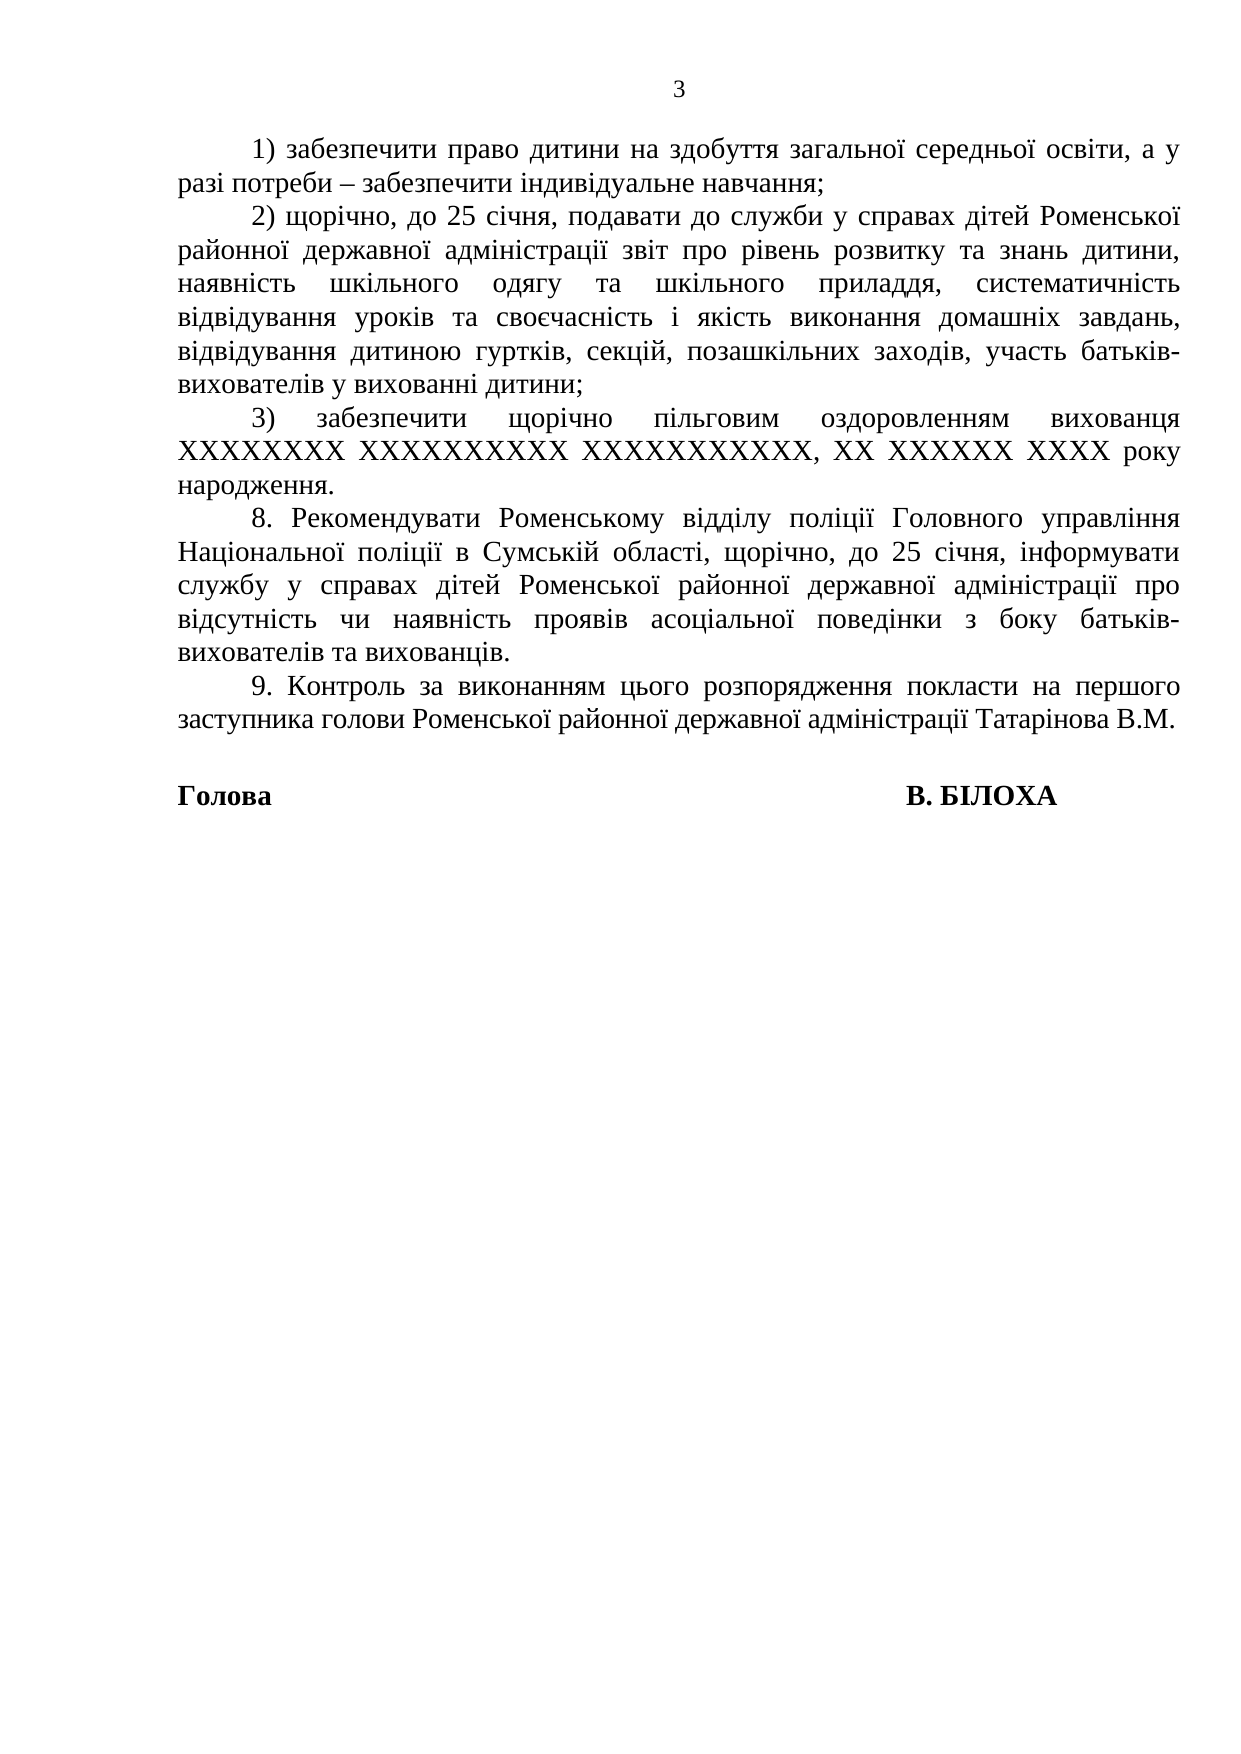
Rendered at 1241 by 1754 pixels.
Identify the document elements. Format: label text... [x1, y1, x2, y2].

text 3) забезпечити щорічно пільговим оздоровленням вихованця XXXXXXXX XXXXXXXXXX XXXXXXXXXXX, XX XXXXXX XXXX року народження. [177, 400, 1181, 500]
text 8. Рекомендувати Роменському відділу поліції Головного управління Національної поліції в Сумській області, щорічно, до 25 січня, інформувати службу у справах дітей Роменської районної державної адміністрації про відсутність чи наявність проявів асоціальної поведінки з боку батьків-вихователів та вихованців. [177, 500, 1181, 668]
text 2) щорічно, до 25 січня, подавати до служби у справах дітей Роменської районної державної адміністрації звіт про рівень розвитку та знань дитини, наявність шкільного одягу та шкільного приладдя, систематичність відвідування уроків та своєчасність і якість виконання домашніх завдань, відвідування дитиною гуртків, секцій, позашкільних заходів, участь батьків-вихователів у вихованні дитини; [177, 198, 1181, 400]
text 9. Контроль за виконанням цього розпорядження покласти на першого заступника голови Роменської районної державної адміністрації Татарінова В.М. [177, 668, 1181, 735]
text Голова В. БІЛОХА [177, 778, 1181, 812]
text 1) забезпечити право дитини на здобуття загальної середньої освіти, а у разі потреби – забезпечити індивідуальне навчання; [177, 131, 1181, 198]
